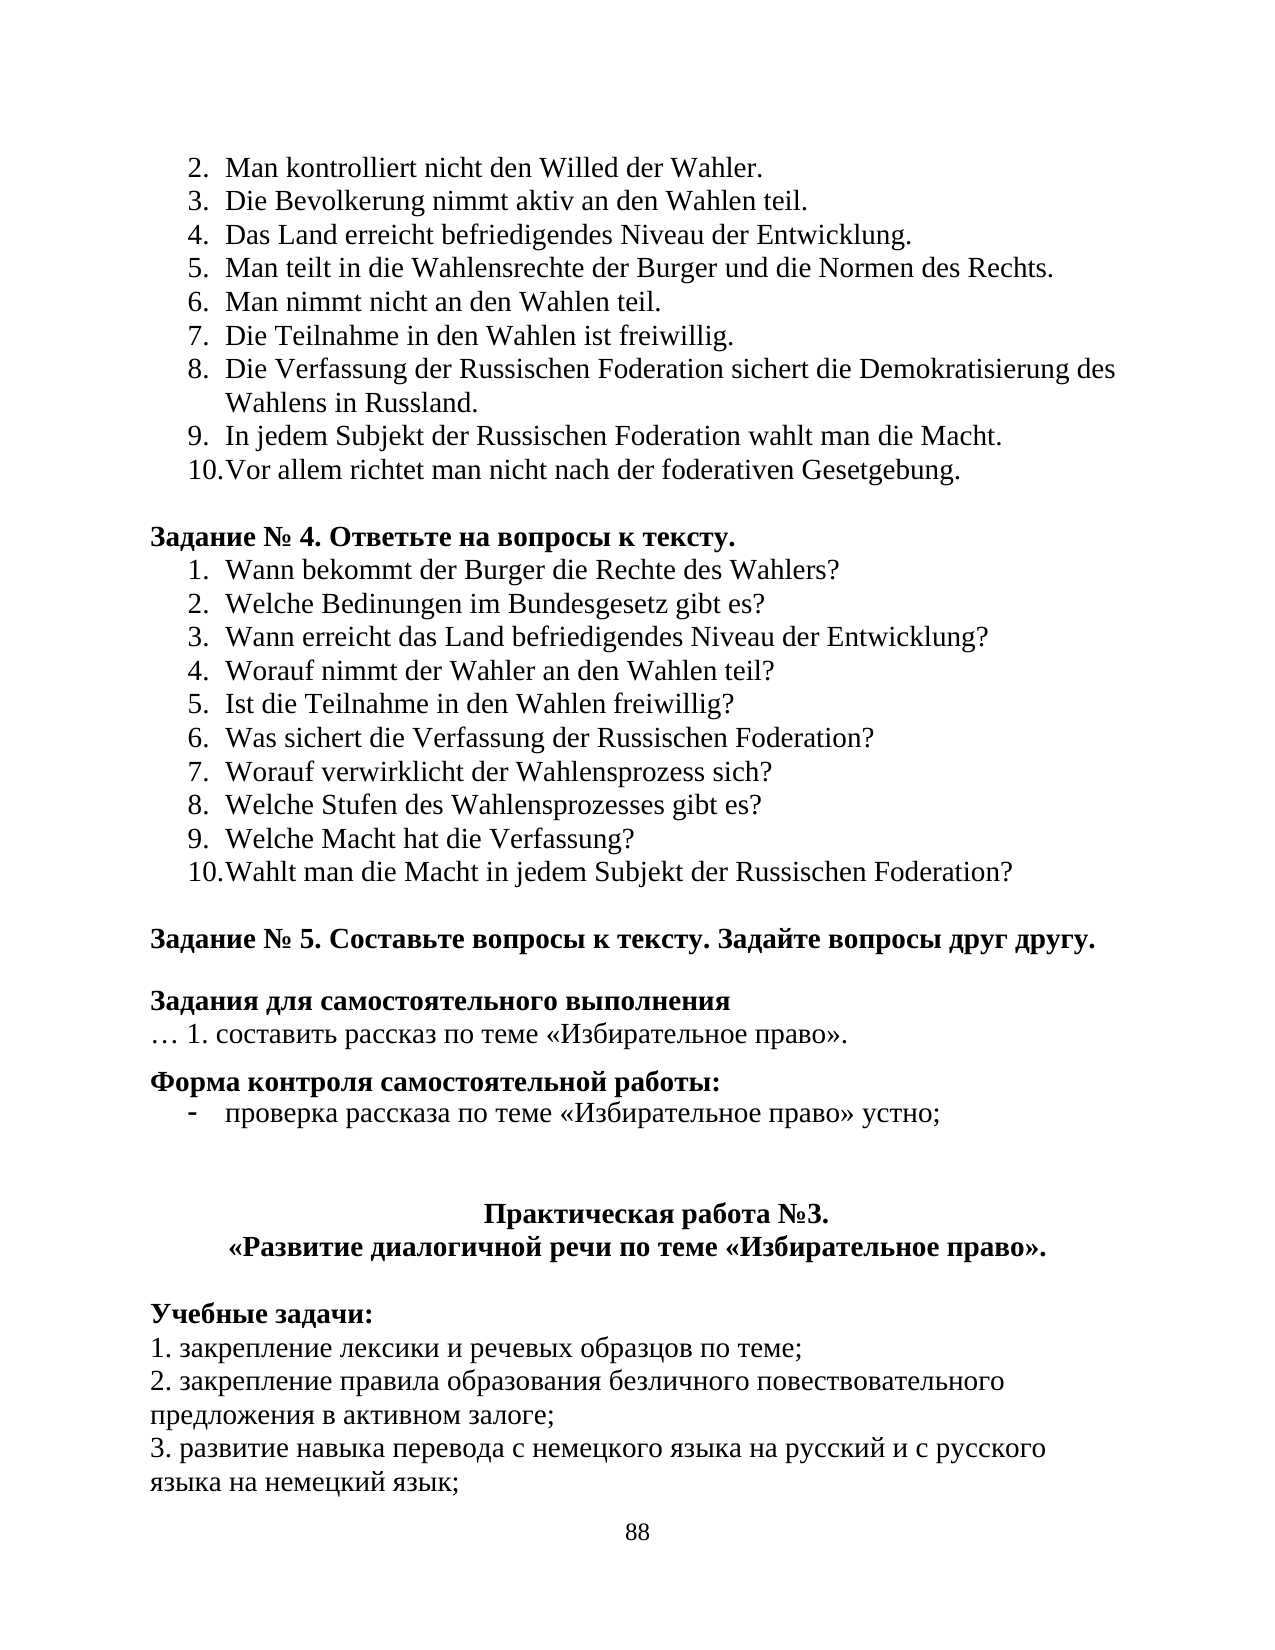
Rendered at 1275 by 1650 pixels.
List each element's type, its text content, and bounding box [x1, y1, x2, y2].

text Задание № 5. Составьте вопросы к тексту. Задайте вопросы друг другу. [150, 921, 1125, 955]
list Was sichert die Verfassung der Russischen Foderation? [187, 720, 1125, 754]
text Форма контроля самостоятельной работы: [150, 1067, 1125, 1098]
list Das Land erreicht befriedigendes Niveau der Entwicklung. [187, 217, 1125, 251]
text «Развитие диалогичной речи по теме «Избирательное право». [150, 1229, 1125, 1263]
list Worauf verwirklicht der Wahlensprozess sich? [187, 754, 1125, 787]
list In jedem Subjekt der Russischen Foderation wahlt man die Macht. [187, 418, 1125, 452]
list Welche Stufen des Wahlensprozesses gibt es? [187, 787, 1125, 821]
list Die Teilnahme in den Wahlen ist freiwillig. [187, 318, 1125, 351]
text Практическая работа №3. [187, 1196, 1125, 1229]
list Welche Bedinungen im Bundesgesetz gibt es? [187, 586, 1125, 619]
text Задания для самостоятельного выполнения [150, 986, 1125, 1017]
text Задание № 4. Ответьте на вопросы к тексту. [150, 519, 1125, 552]
list Worauf nimmt der Wahler an den Wahlen teil? [187, 653, 1125, 687]
list Man nimmt nicht an den Wahlen teil. [187, 284, 1125, 318]
list Wann bekommt der Burger die Rechte des Wahlers? [187, 552, 1125, 586]
list Wahlt man die Macht in jedem Subjekt der Russischen Foderation? [187, 854, 1125, 888]
list Wann erreicht das Land befriedigendes Niveau der Entwicklung? [187, 619, 1125, 653]
text 2. закрепление правила образования безличного повествовательного предложения в активном залоге; [150, 1363, 1125, 1431]
text 3. развитие навыка перевода с немецкого языка на русский и с русского языка на немецкий язык; [150, 1431, 1125, 1498]
list Die Bevolkerung nimmt aktiv an den Wahlen teil. [187, 183, 1125, 217]
list Man teilt in die Wahlensrechte der Burger und die Normen des Rechts. [187, 251, 1125, 284]
list Ist die Teilnahme in den Wahlen freiwillig? [187, 687, 1125, 720]
list Welche Macht hat die Verfassung? [187, 821, 1125, 854]
text Учебные задачи: [150, 1296, 1125, 1330]
text 1. закрепление лексики и речевых образцов по теме; [150, 1330, 1125, 1363]
list Vor allem richtet man nicht nach der foderativen Gesetgebung. [187, 452, 1125, 485]
list Man kontrolliert nicht den Willed der Wahler. [187, 150, 1125, 183]
list проверка рассказа по теме «Избирательное право» устно; [187, 1098, 1125, 1129]
list Die Verfassung der Russischen Foderation sichert die Demokratisierung des Wahlens in Russland. [187, 351, 1125, 418]
text … 1. составить рассказ по теме «Избирательное право». [150, 1017, 1125, 1050]
